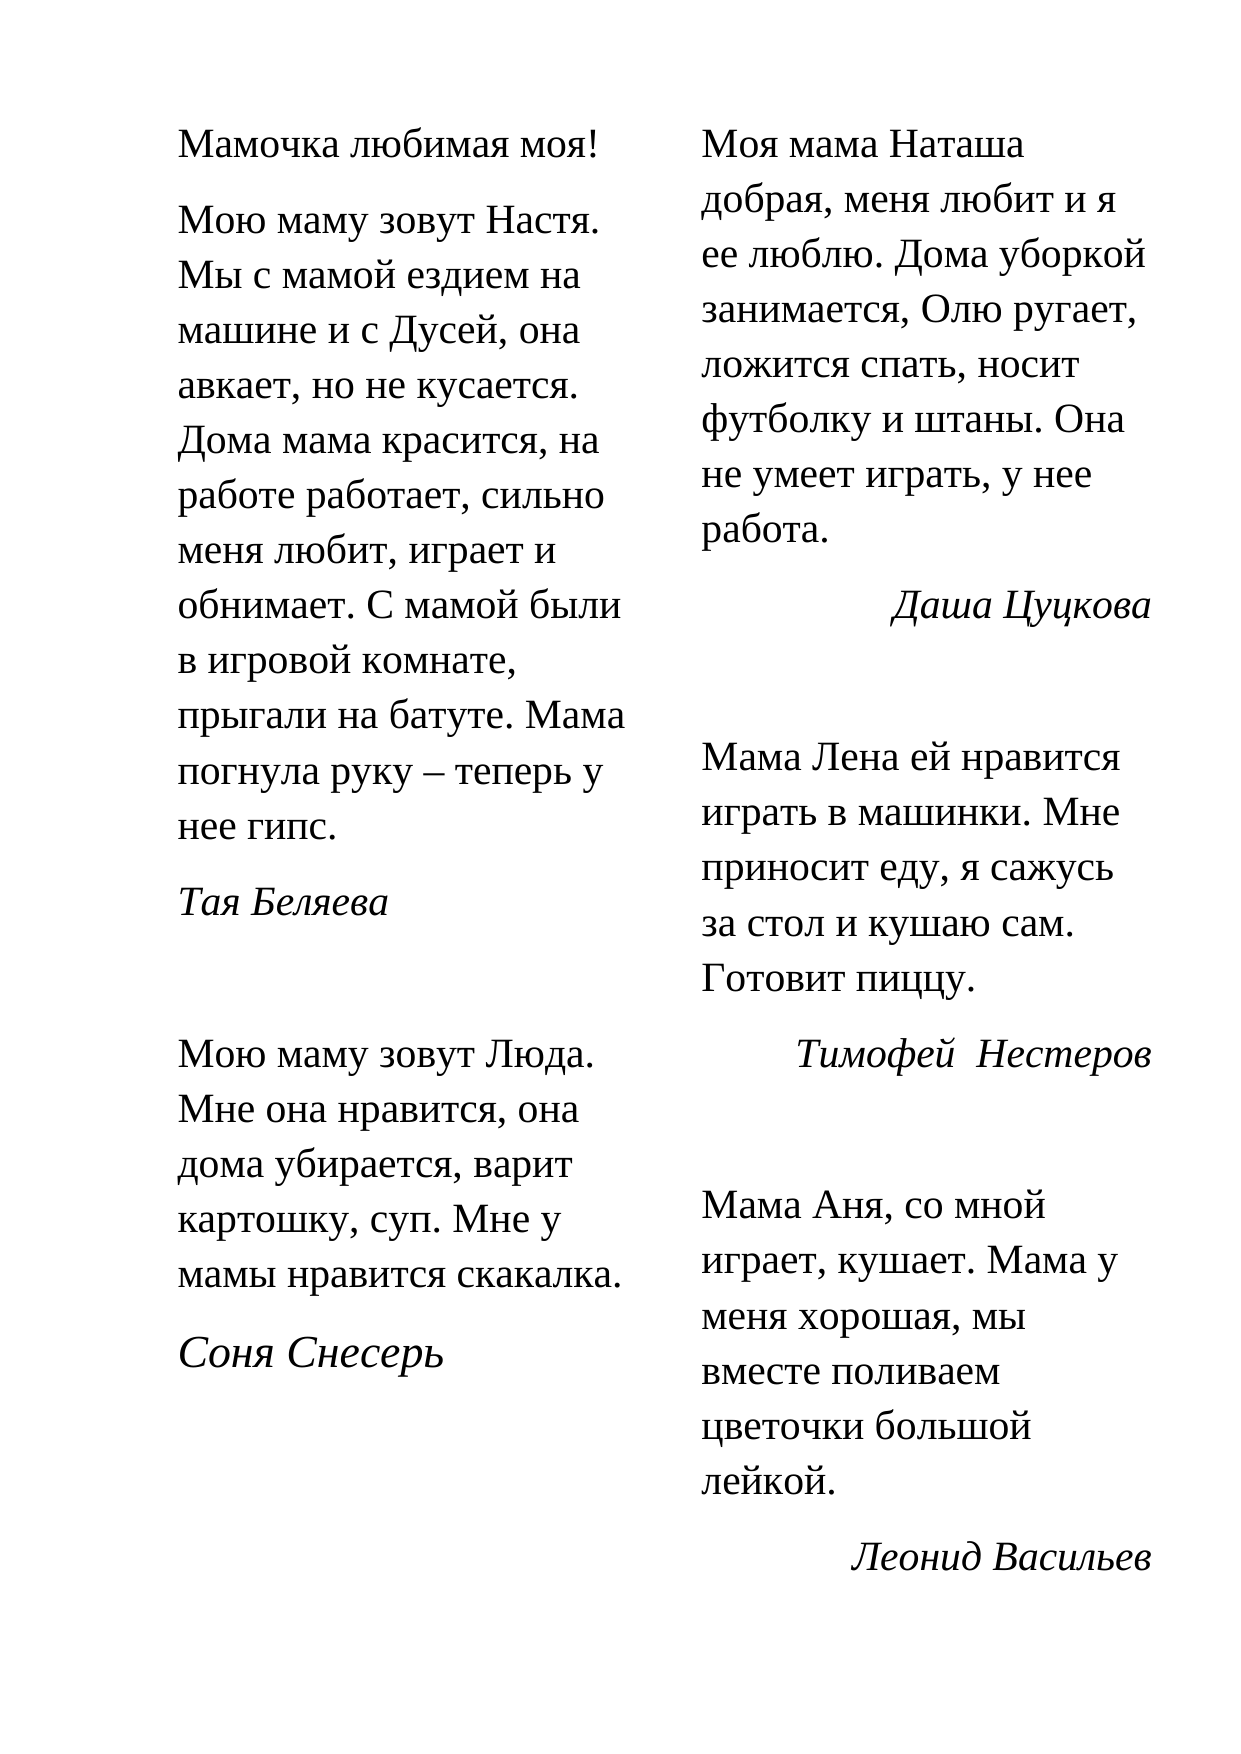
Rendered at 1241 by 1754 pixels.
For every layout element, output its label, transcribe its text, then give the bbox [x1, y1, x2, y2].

text Леонид Васильев [701, 1531, 1152, 1579]
text Моя мама Наташа добрая, меня любит и я ее люблю. Дома уборкой занимается, Олю ругает, ложится спать, носит футболку и штаны. Она не умеет играть, у нее работа. [701, 118, 1152, 552]
text Мамочка любимая моя! [177, 118, 627, 166]
text Мою маму зовут Люда. Мне она нравится, она дома убирается, варит картошку, суп. Мне у мамы нравится скакалка. [177, 1028, 627, 1296]
text Мама Аня, со мной играет, кушает. Мама у меня хорошая, мы вместе поливаем цветочки большой лейкой. [701, 1180, 1152, 1503]
text Тимофей Нестеров [701, 1028, 1152, 1076]
text Соня Снесерь [177, 1324, 627, 1377]
text Мама Лена ей нравится играть в машинки. Мне приносит еду, я сажусь за стол и кушаю сам. Готовит пиццу. [701, 732, 1152, 1000]
text Тая Беляева [177, 876, 627, 924]
text Мою маму зовут Настя. Мы с мамой ездием на машине и с Дусей, она авкает, но не кусается. Дома мама красится, на работе работает, сильно меня любит, играет и обнимает. С мамой были в игровой комнате, прыгали на батуте. Мама погнула руку – теперь у нее гипс. [177, 194, 627, 848]
text Даша Цуцкова [701, 580, 1152, 628]
